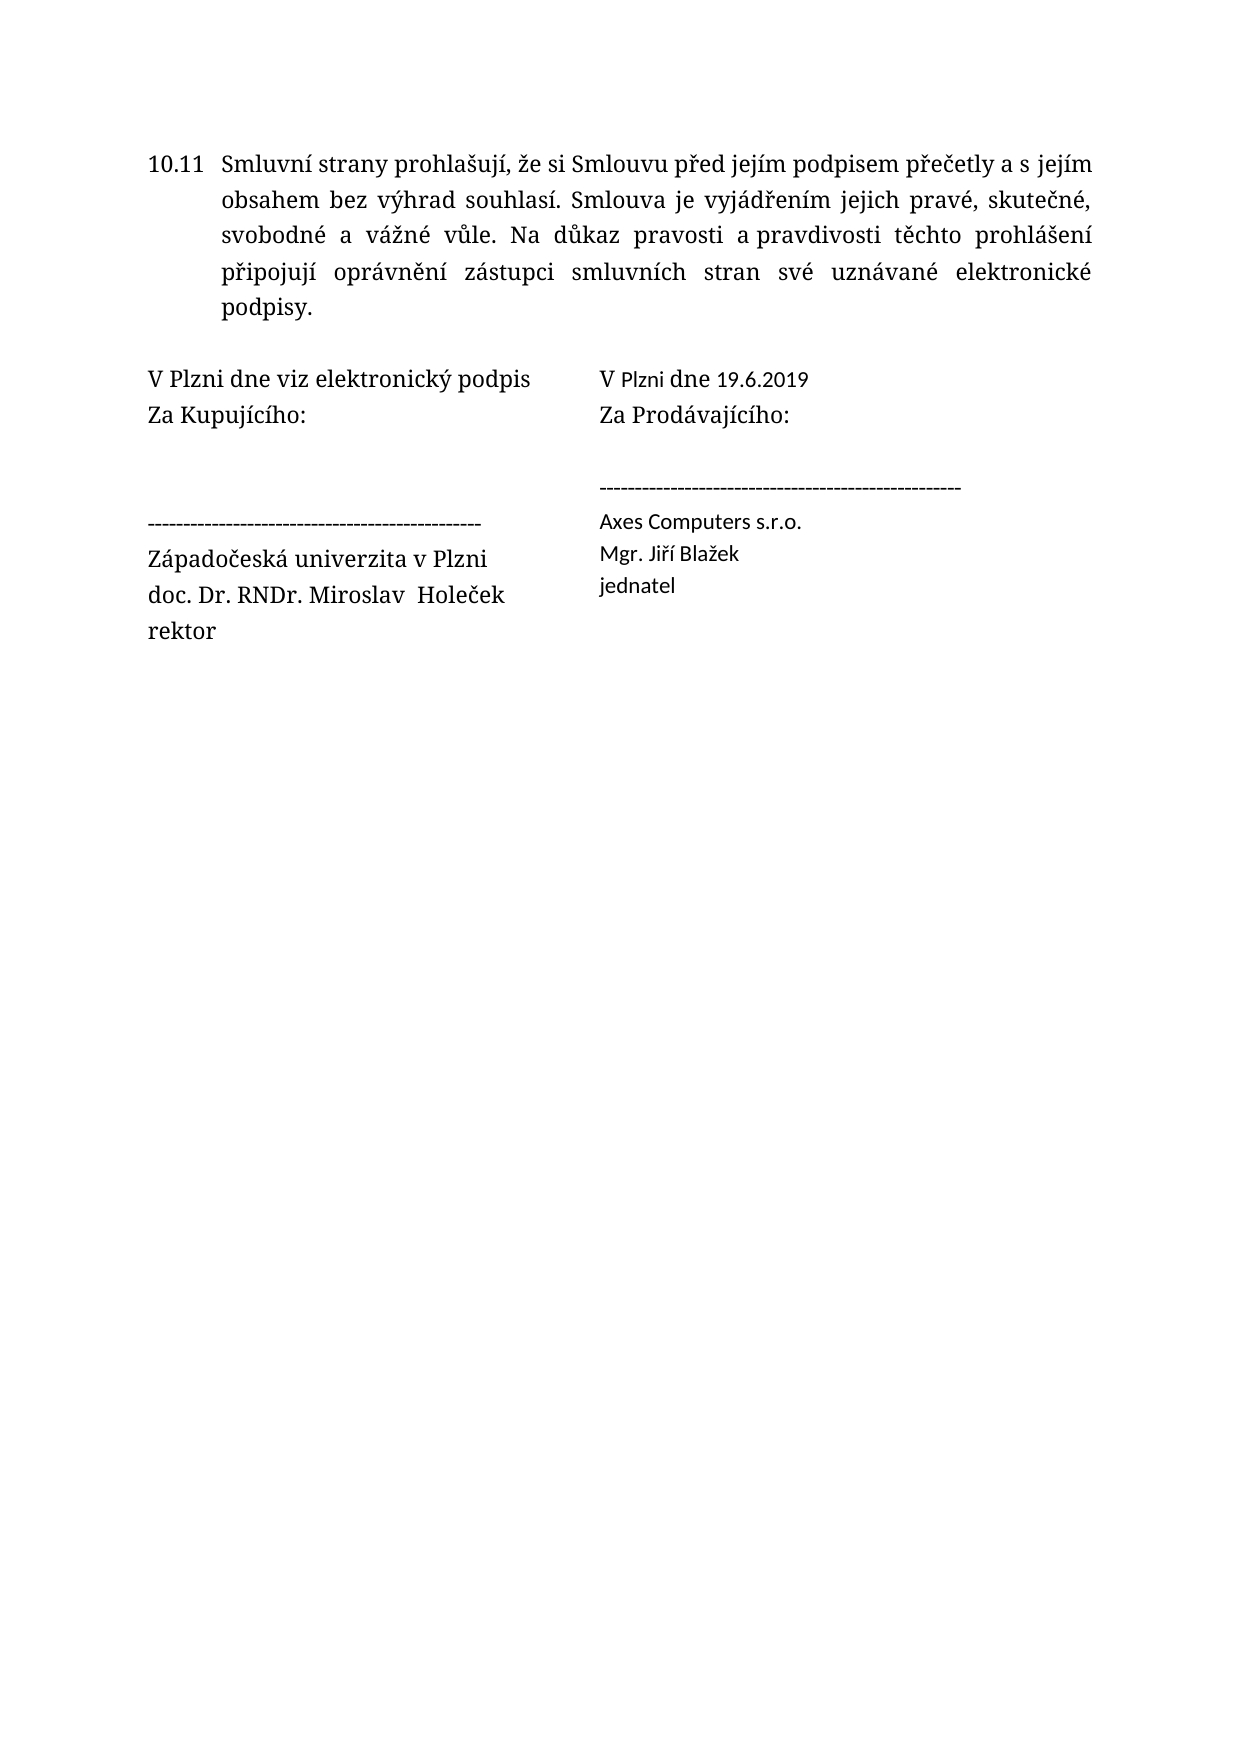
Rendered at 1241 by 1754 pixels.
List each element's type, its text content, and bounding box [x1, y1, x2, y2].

text 10.11 Smluvní strany prohlašují, že si Smlouvu před jejím podpisem přečetly a s jejím obsahem bez výhrad souhlasí. Smlouva je vyjádřením jejich pravé, skutečné, svobodné a vážné vůle. Na důkaz pravosti a pravdivosti těchto prohlášení připojují oprávnění zástupci smluvních stran své uznávané elektronické podpisy. [148, 148, 1093, 323]
table_header V Plzni dne 19.6.2019 Za Prodávajícího: --------------------------------------------------- Axes Computers s.r.o. Mgr. Jiří Blažek jednatel [588, 363, 1040, 686]
table_header V Plzni dne viz elektronický podpis Za Kupujícího: ----------------------------------------------- Západočeská univerzita v Plzni doc. Dr. RNDr. Miroslav Holeček rektor [136, 363, 588, 686]
